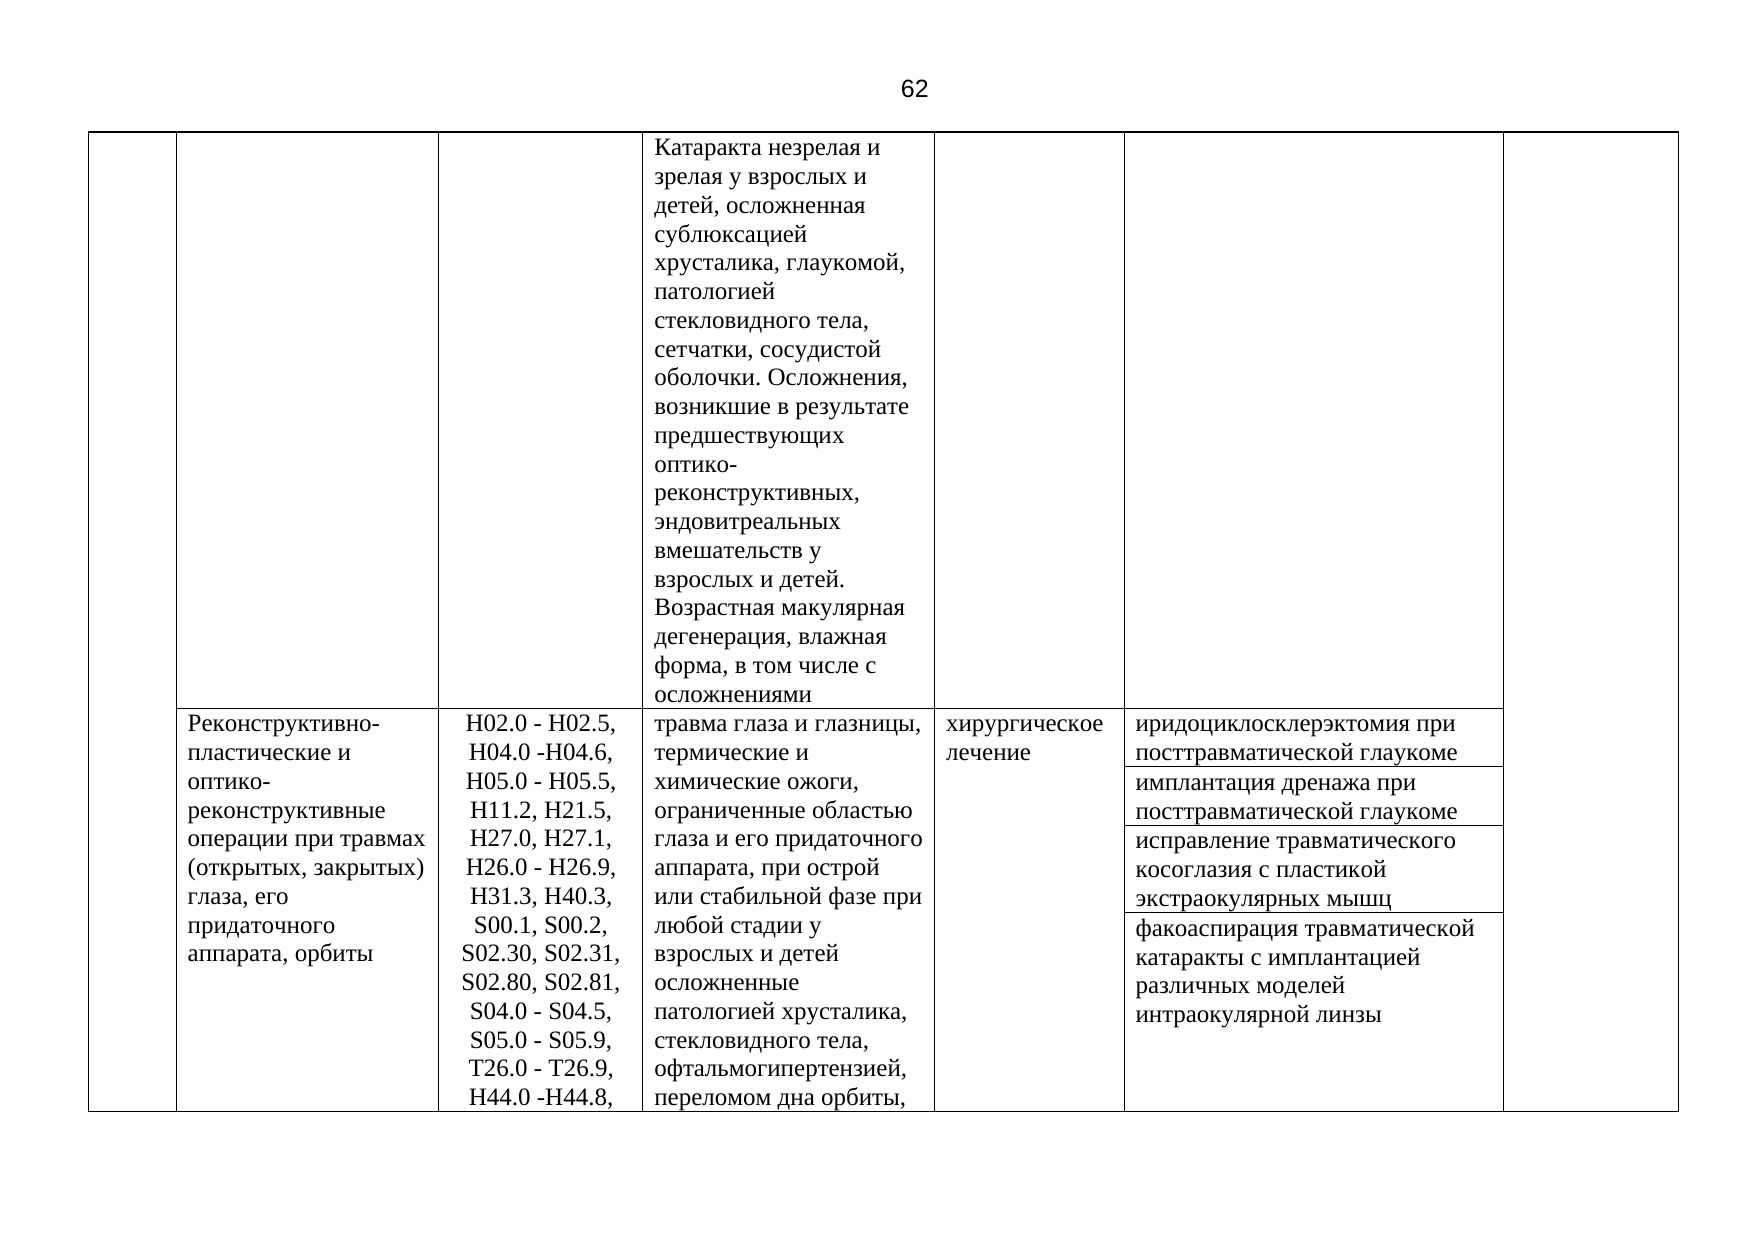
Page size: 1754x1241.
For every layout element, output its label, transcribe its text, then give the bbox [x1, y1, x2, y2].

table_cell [1125, 133, 1503, 707]
table_cell Реконструктивно-пластические и оптико-реконструктивные операции при травмах (открытых, закрытых) глаза, его придаточного аппарата, орбиты [177, 709, 438, 1111]
table_cell травма глаза и глазницы, термические и химические ожоги, ограниченные областью глаза и его придаточного аппарата, при острой или стабильной фазе при любой стадии у взрослых и детей осложненные патологией хрусталика, стекловидного тела, офтальмогипертензией, переломом дна орбиты, открытой раной века и окологлазничной области, вторичной глаукомой, энтропионом и трихиазом века, эктропионом века, лагофтальмом, птозом века, стенозом и недостаточностью слезных протоков, деформацией орбиты, энофтальмом, рубцами конъюнктивы, рубцами и помутнением роговицы, слипчивой лейкомой, гнойным эндофтальмитом, дегенеративными состояниями глазного яблока, травматическим косоглазием или в сочетании с неудаленным инородным телом орбиты вследствие проникающего ранения, неудаленным магнитным инородным телом, неудаленным немагнитным инородным телом, осложнениями механического происхождения, связанными с имплантатами и трансплантатами [643, 709, 934, 1111]
table_cell H02.0 - H02.5, Н04.0 -H04.6, Н05.0 - H05.5, Н11.2, H21.5, H27.0, H27.1, Н26.0 - Н26.9, Н31.3, Н40.3, S00.1, S00.2, S02.30, S02.31, S02.80, S02.81, S04.0 - S04.5, S05.0 - S05.9, Т26.0 - Т26.9, Н44.0 -Н44.8, Т85.2, Т85.3,T90.4, T95.0, Т95.8 [439, 709, 642, 1111]
table_cell имплантация дренажа при посттравматической глаукоме [1125, 767, 1503, 824]
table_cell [1125, 913, 1503, 1111]
table_cell иридоциклосклерэктомия при посттравматической глаукоме [1125, 709, 1503, 766]
table_cell хирургическое лечение [935, 709, 1124, 1111]
table_cell исправление травматического косоглазия с пластикой экстраокулярных мышц [1125, 826, 1503, 912]
